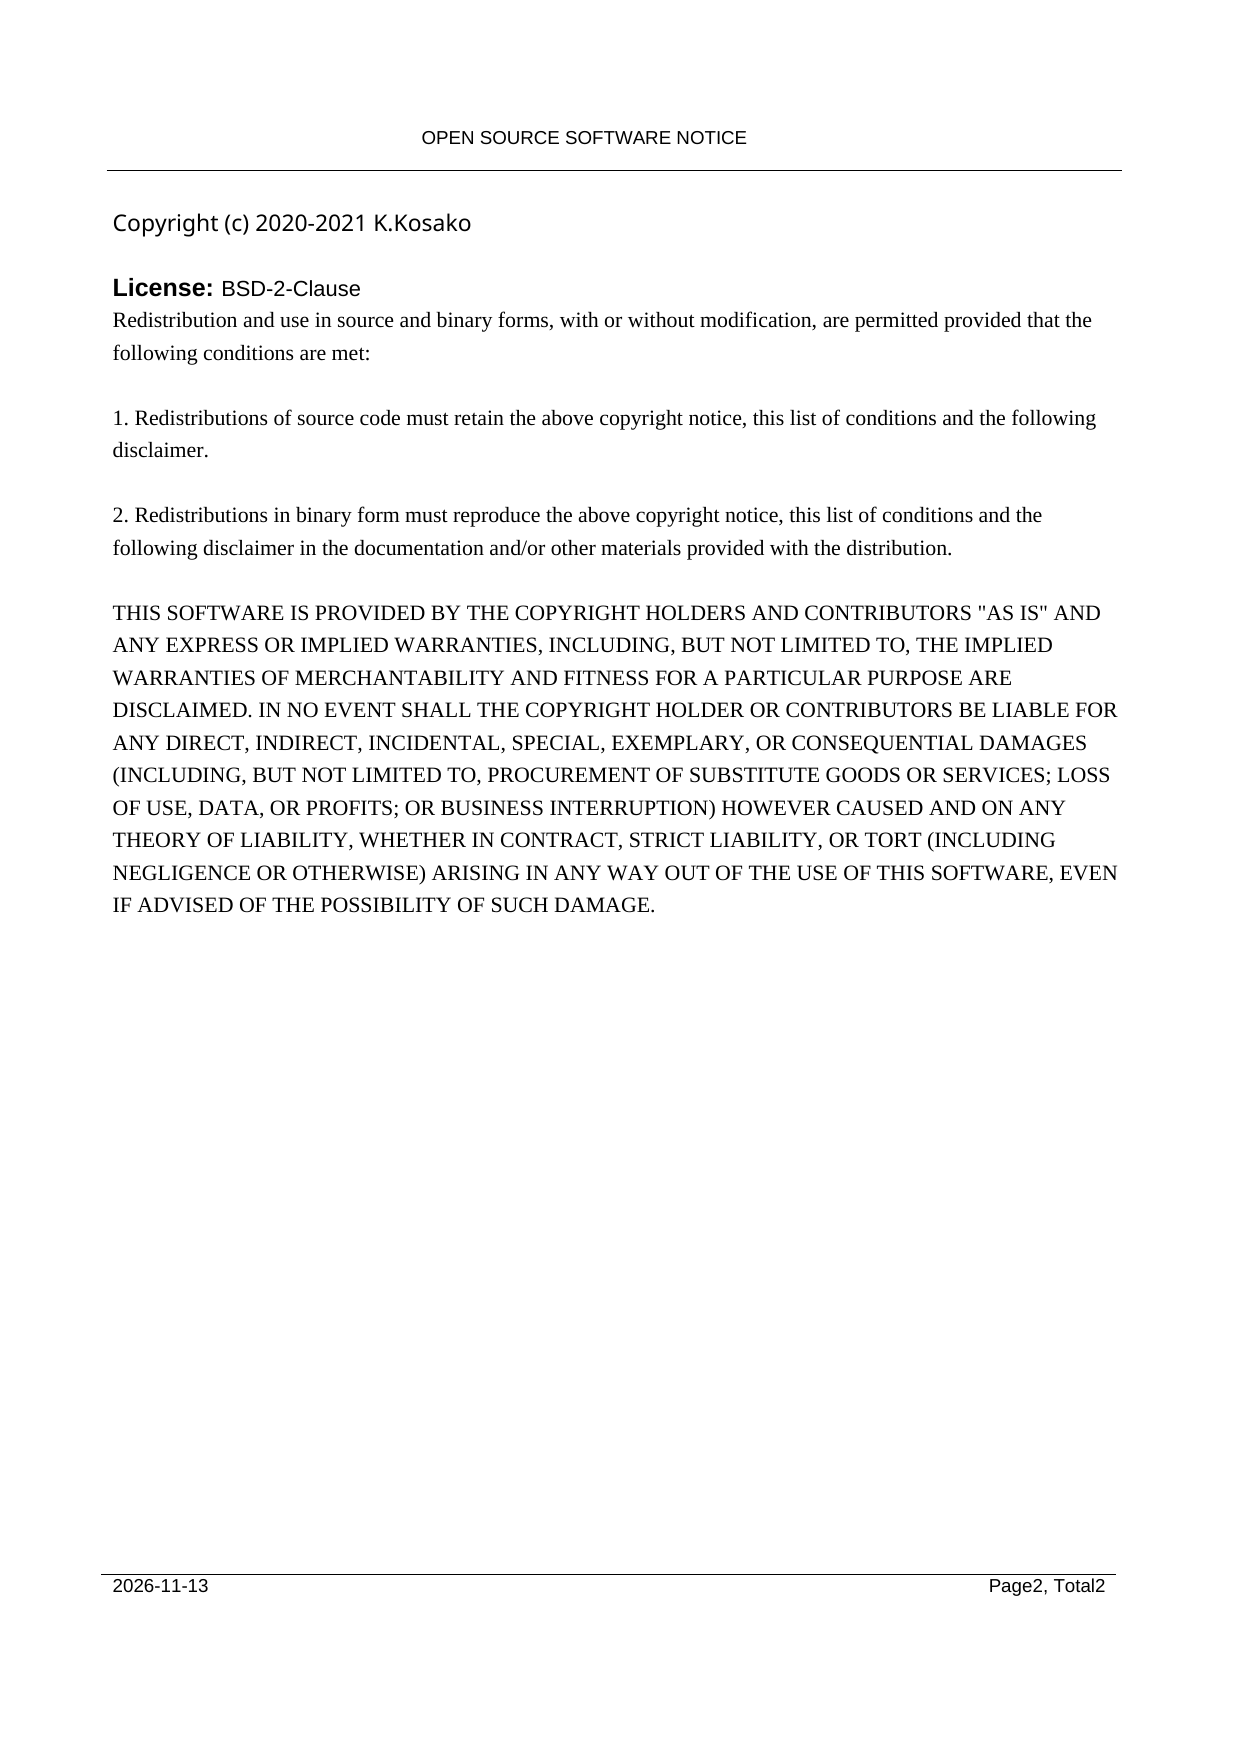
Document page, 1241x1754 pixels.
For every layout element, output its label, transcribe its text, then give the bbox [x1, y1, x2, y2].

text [112, 206, 1128, 271]
text License: BSD-2-Clause [112, 271, 1128, 304]
text Redistribution and use in source and binary forms, with or without modification, are permitted provided that the following conditions are met: 1. Redistributions of source code must retain the above copyright notice, this list of conditions and the following disclaimer. 2. Redistributions in binary form must reproduce the above copyright notice, this list of conditions and the following disclaimer in the documentation and/or other materials provided with the distribution. THIS SOFTWARE IS PROVIDED BY THE COPYRIGHT HOLDERS AND CONTRIBUTORS "AS IS" AND ANY EXPRESS OR IMPLIED WARRANTIES, INCLUDING, BUT NOT LIMITED TO, THE IMPLIED WARRANTIES OF MERCHANTABILITY AND FITNESS FOR A PARTICULAR PURPOSE ARE DISCLAIMED. IN NO EVENT SHALL THE COPYRIGHT HOLDER OR CONTRIBUTORS BE LIABLE FOR ANY DIRECT, INDIRECT, INCIDENTAL, SPECIAL, EXEMPLARY, OR CONSEQUENTIAL DAMAGES (INCLUDING, BUT NOT LIMITED TO, PROCUREMENT OF SUBSTITUTE GOODS OR SERVICES; LOSS OF USE, DATA, OR PROFITS; OR BUSINESS INTERRUPTION) HOWEVER CAUSED AND ON ANY THEORY OF LIABILITY, WHETHER IN CONTRACT, STRICT LIABILITY, OR TORT (INCLUDING NEGLIGENCE OR OTHERWISE) ARISING IN ANY WAY OUT OF THE USE OF THIS SOFTWARE, EVEN IF ADVISED OF THE POSSIBILITY OF SUCH DAMAGE. [112, 304, 1128, 921]
